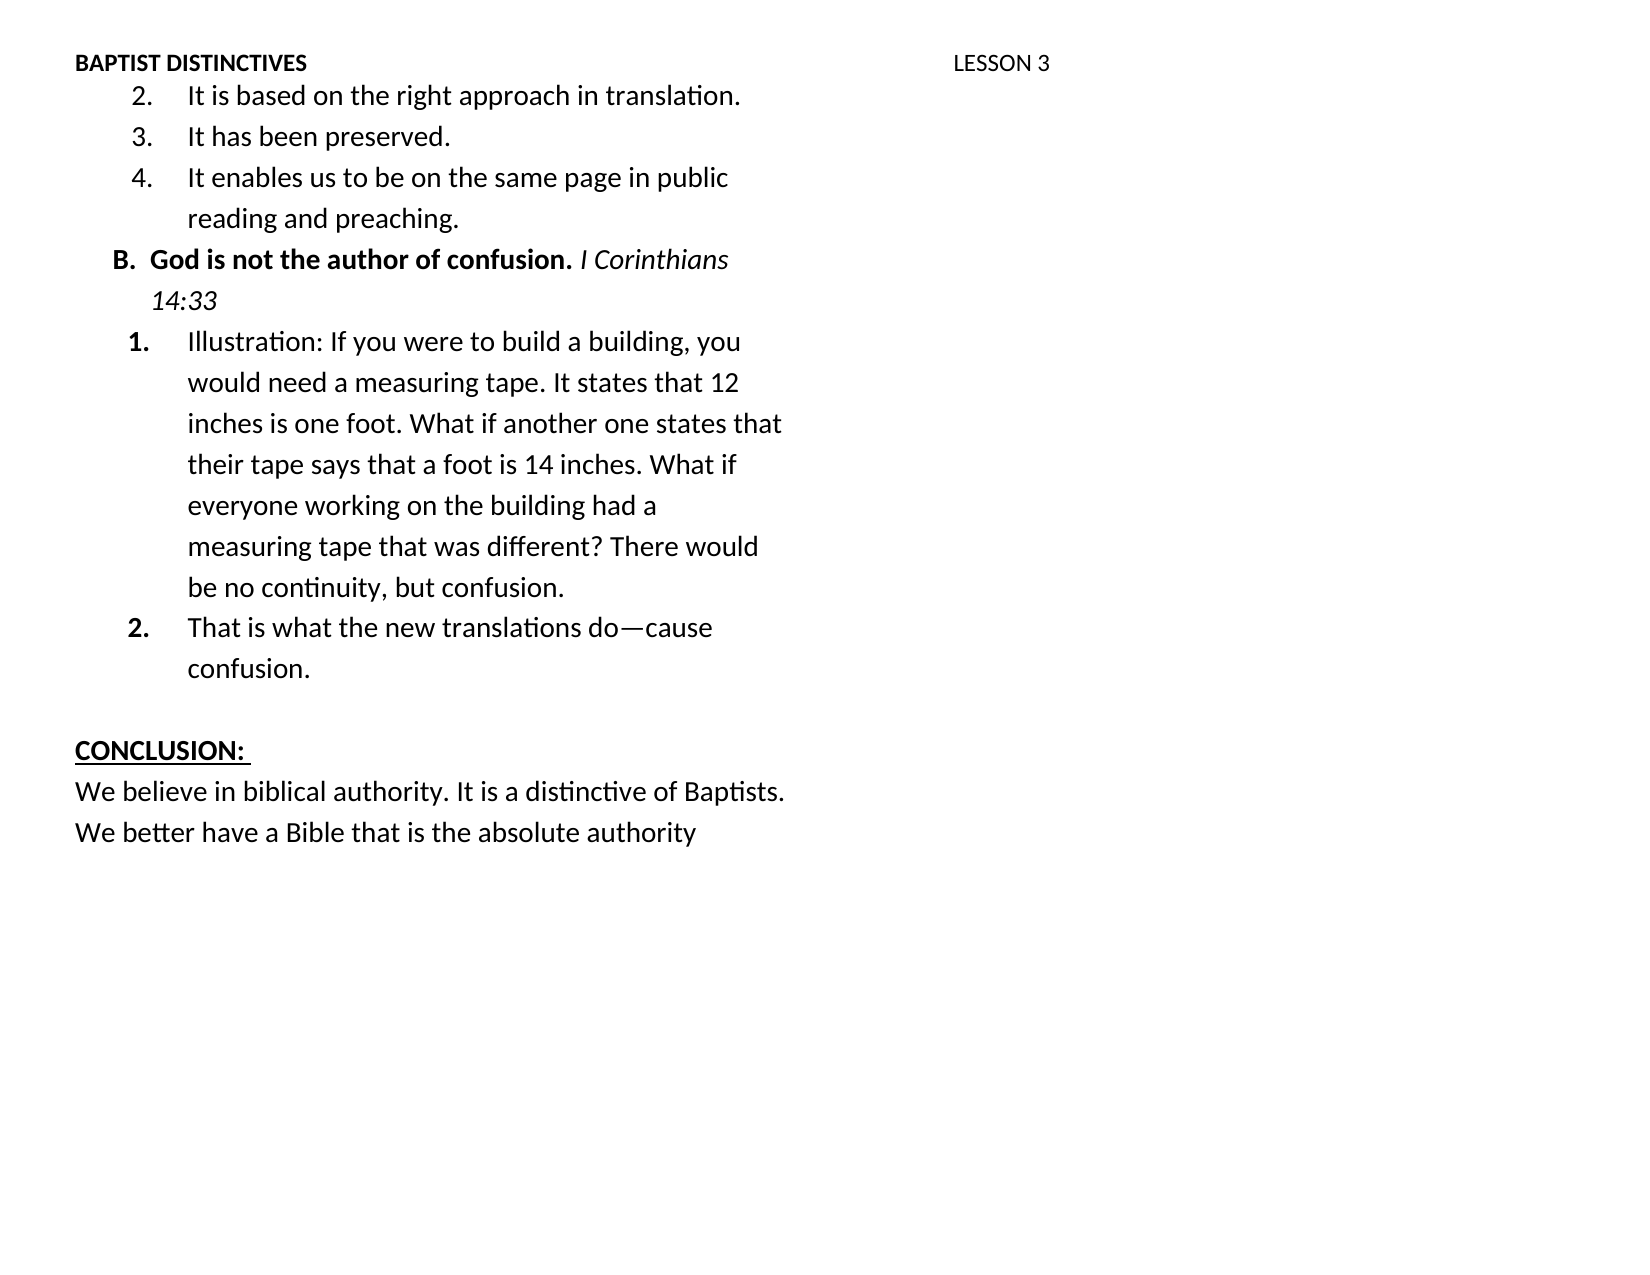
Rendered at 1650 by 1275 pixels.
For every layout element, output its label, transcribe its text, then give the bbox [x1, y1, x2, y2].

list It has been preserved. [131, 118, 787, 154]
text We believe in biblical authority. It is a distinctive of Baptists. We better have a Bible that is the absolute authority [75, 773, 787, 850]
list Illustration: If you were to build a building, you would need a measuring tape. It states that 12 inches is one foot. What if another one states that their tape says that a foot is 14 inches. What if everyone working on the building had a measuring tape that was different? There would be no continuity, but confusion. [150, 323, 787, 604]
list That is what the new translations do—cause confusion. [150, 609, 787, 686]
text CONCLUSION: [75, 732, 787, 768]
list God is not the author of confusion. I Corinthians 14:33 [112, 241, 787, 318]
list It is based on the right approach in translation. [131, 77, 787, 113]
list It enables us to be on the same page in public reading and preaching. [131, 159, 787, 236]
